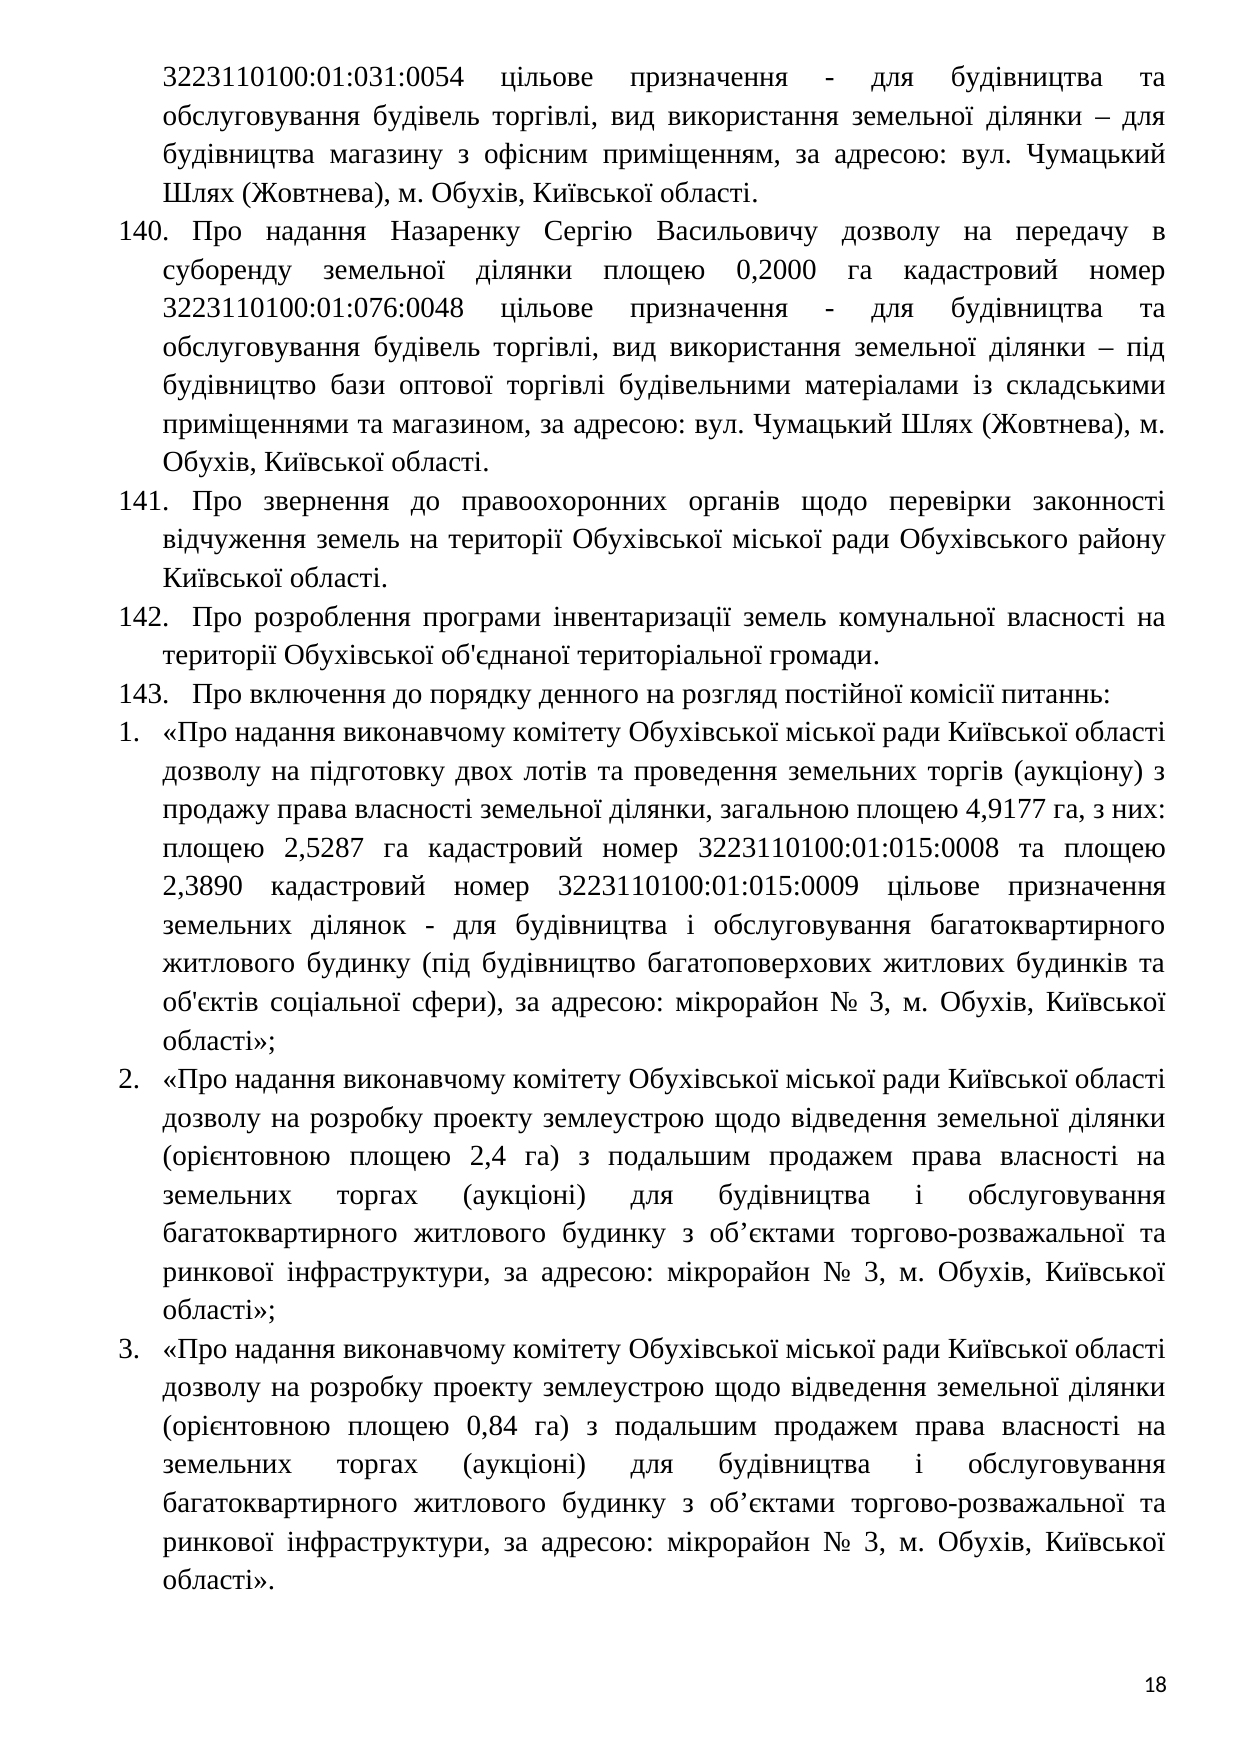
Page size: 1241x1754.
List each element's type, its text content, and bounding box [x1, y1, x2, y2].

list Про надання Назаренку Сергію Васильовичу дозволу на передачу в суборенду земельної ділянки площею 0,2000 га кадастровий номер 3223110100:01:076:0048 цільове призначення - для будівництва та обслуговування будівель торгівлі, вид використання земельної ділянки – під будівництво бази оптової торгівлі будівельними матеріалами із складськими приміщеннями та магазином, за адресою: вул. Чумацький Шлях (Жовтнева), м. Обухів, Київської області. [118, 213, 1167, 478]
list «Про надання виконавчому комітету Обухівської міської ради Київської області дозволу на підготовку двох лотів та проведення земельних торгів (аукціону) з продажу права власності земельної ділянки, загальною площею 4,9177 га, з них: площею 2,5287 га кадастровий номер 3223110100:01:015:0008 та площею 2,3890 кадастровий номер 3223110100:01:015:0009 цільове призначення земельних ділянок - для будівництва і обслуговування багатоквартирного житлового будинку (під будівництво багатоповерхових житлових будинків та об'єктів соціальної сфери), за адресою: мікрорайон № 3, м. Обухів, Київської області»; [118, 714, 1167, 1056]
list «Про надання виконавчому комітету Обухівської міської ради Київської області дозволу на розробку проекту землеустрою щодо відведення земельної ділянки (орієнтовною площею 2,4 га) з подальшим продажем права власності на земельних торгах (аукціоні) для будівництва і обслуговування багатоквартирного житлового будинку з об’єктами торгово-розважальної та ринкової інфраструктури, за адресою: мікрорайон № 3, м. Обухів, Київської області»; [118, 1061, 1167, 1326]
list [118, 59, 1167, 208]
list Про розроблення програми інвентаризації земель комунальної власності на території Обухівської об'єднаної територіальної громади. [118, 599, 1167, 671]
list Про включення до порядку денного на розгляд постійної комісії питаннь: [118, 676, 1167, 709]
list «Про надання виконавчому комітету Обухівської міської ради Київської області дозволу на розробку проекту землеустрою щодо відведення земельної ділянки (орієнтовною площею 0,84 га) з подальшим продажем права власності на земельних торгах (аукціоні) для будівництва і обслуговування багатоквартирного житлового будинку з об’єктами торгово-розважальної та ринкової інфраструктури, за адресою: мікрорайон № 3, м. Обухів, Київської області». [118, 1331, 1167, 1596]
list Про звернення до правоохоронних органів щодо перевірки законності відчуження земель на території Обухівської міської ради Обухівського району Київської області. [118, 483, 1167, 594]
